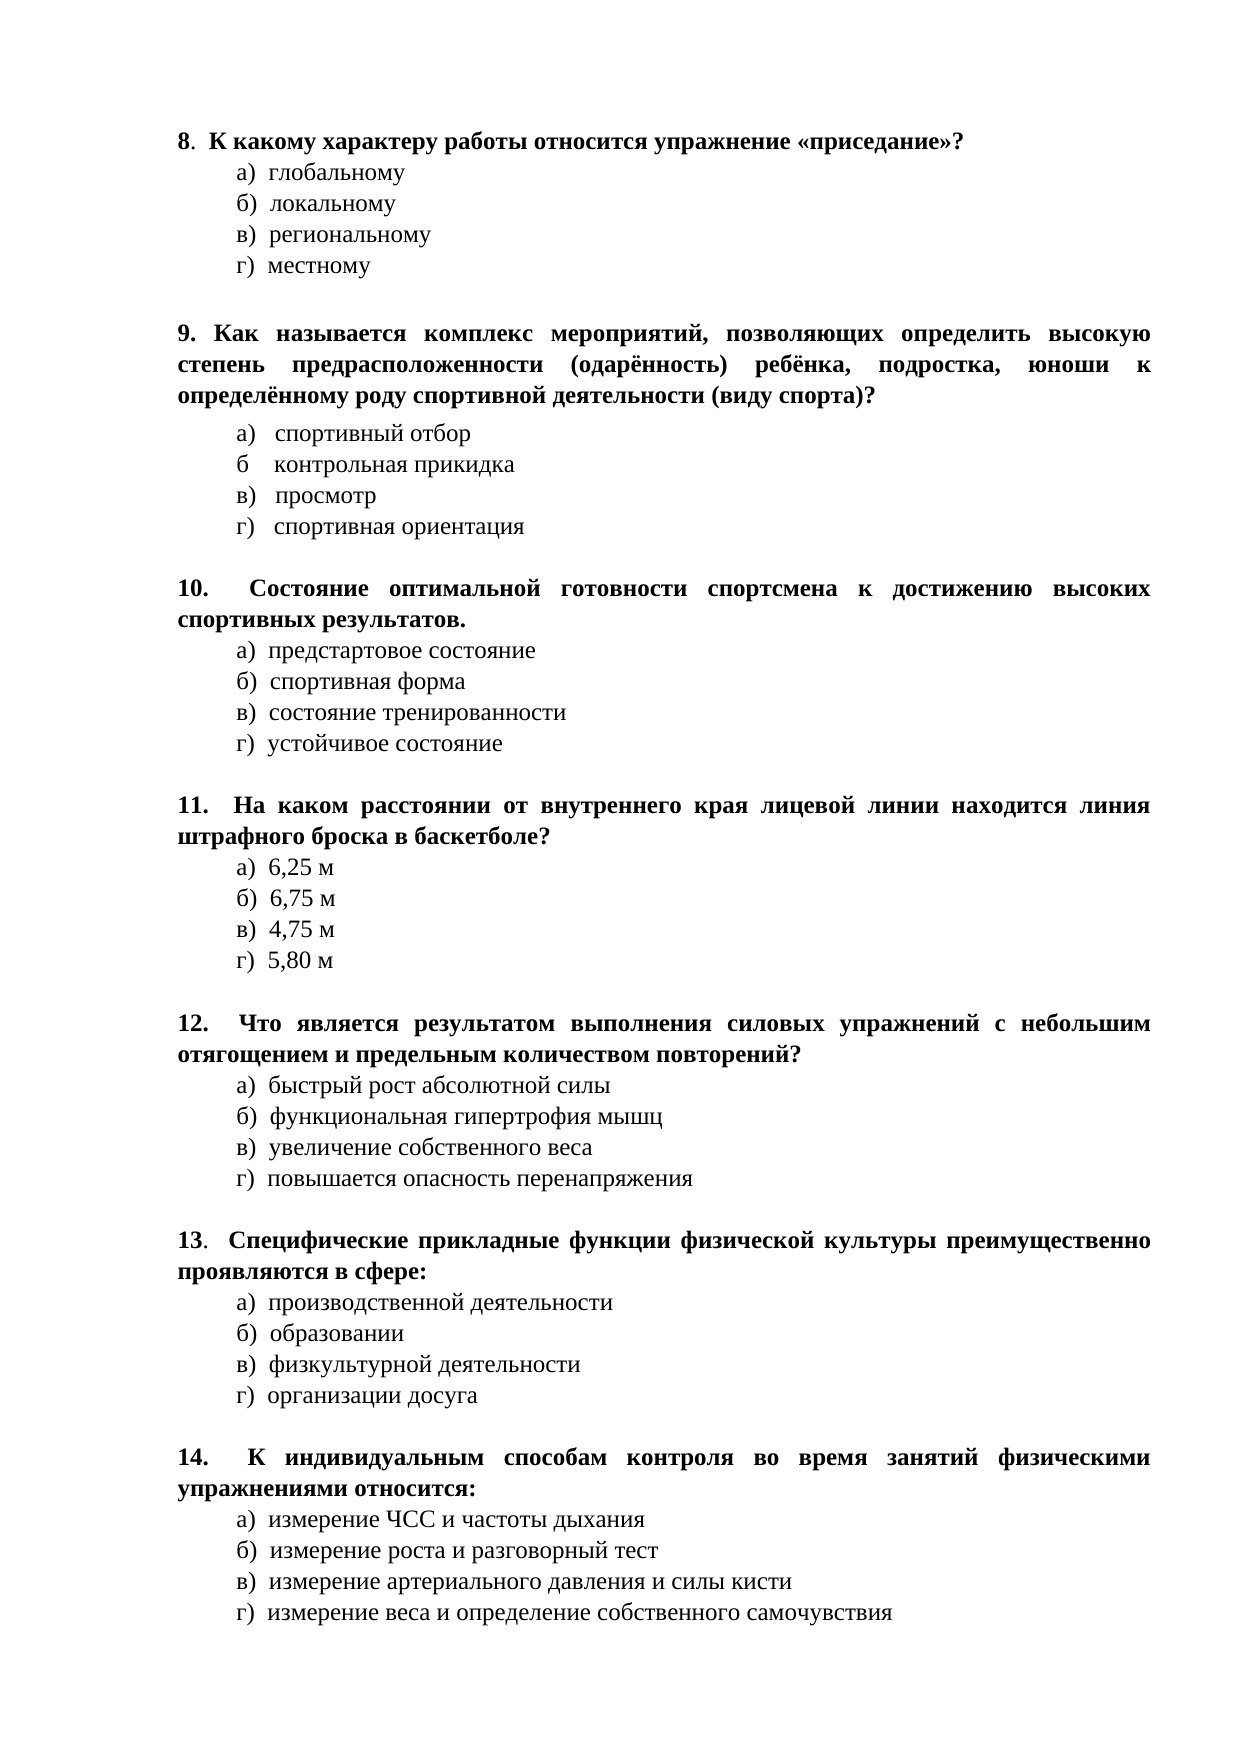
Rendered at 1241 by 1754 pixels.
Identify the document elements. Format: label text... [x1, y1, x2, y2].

text в) увеличение собственного веса [236, 1132, 1152, 1161]
text б) 6,75 м [236, 883, 1152, 912]
text г) устойчивое состояние [236, 728, 1152, 757]
text 11. На каком расстоянии от внутреннего края лицевой линии находится линия штрафного броска в баскетболе? [177, 790, 1152, 850]
text 14. К индивидуальным способам контроля во время занятий физическими упражнениями относится: [177, 1442, 1152, 1502]
text г) измерение веса и определение собственного самочувствия [236, 1597, 1152, 1626]
text г) спортивная ориентация [236, 511, 1152, 540]
text б) измерение роста и разговорный тест [236, 1535, 1152, 1564]
text б) локальному [236, 188, 1152, 217]
text а) глобальному [236, 157, 1152, 186]
text в) региональному [236, 219, 1152, 248]
text в) физкультурной деятельности [236, 1349, 1152, 1378]
text а) производственной деятельности [236, 1287, 1152, 1316]
text 10. Состояние оптимальной готовности спортсмена к достижению высоких спортивных результатов. [177, 573, 1152, 633]
text б) функциональная гипертрофия мышц [236, 1101, 1152, 1129]
text 9. Как называется комплекс мероприятий, позволяющих определить высокую степень предрасположенности (одарённость) ребёнка, подростка, юноши к определённому роду спортивной деятельности (виду спорта)? [177, 318, 1152, 409]
text б) спортивная форма [236, 666, 1152, 695]
text в) просмотр [236, 480, 1152, 509]
text в) 4,75 м [236, 914, 1152, 943]
text г) повышается опасность перенапряжения [236, 1163, 1152, 1192]
text б) образовании [236, 1318, 1152, 1347]
text а) измерение ЧСС и частоты дыхания [236, 1504, 1152, 1533]
text г) местному [236, 250, 1152, 279]
text 8. К какому характеру работы относится упражнение «приседание»? [177, 126, 1152, 155]
text а) спортивный отбор [236, 418, 1152, 447]
text 12. Что является результатом выполнения силовых упражнений с небольшим отягощением и предельным количеством повторений? [177, 1008, 1152, 1067]
text г) организации досуга [236, 1380, 1152, 1409]
text а) предстартовое состояние [236, 635, 1152, 664]
text а) быстрый рост абсолютной силы [236, 1070, 1152, 1098]
text г) 5,80 м [236, 946, 1152, 974]
text в) состояние тренированности [236, 697, 1152, 726]
text в) измерение артериального давления и силы кисти [236, 1566, 1152, 1595]
text б контрольная прикидка [236, 449, 1152, 478]
text а) 6,25 м [236, 852, 1152, 881]
text 13. Специфические прикладные функции физической культуры преимущественно проявляются в сфере: [177, 1225, 1152, 1285]
